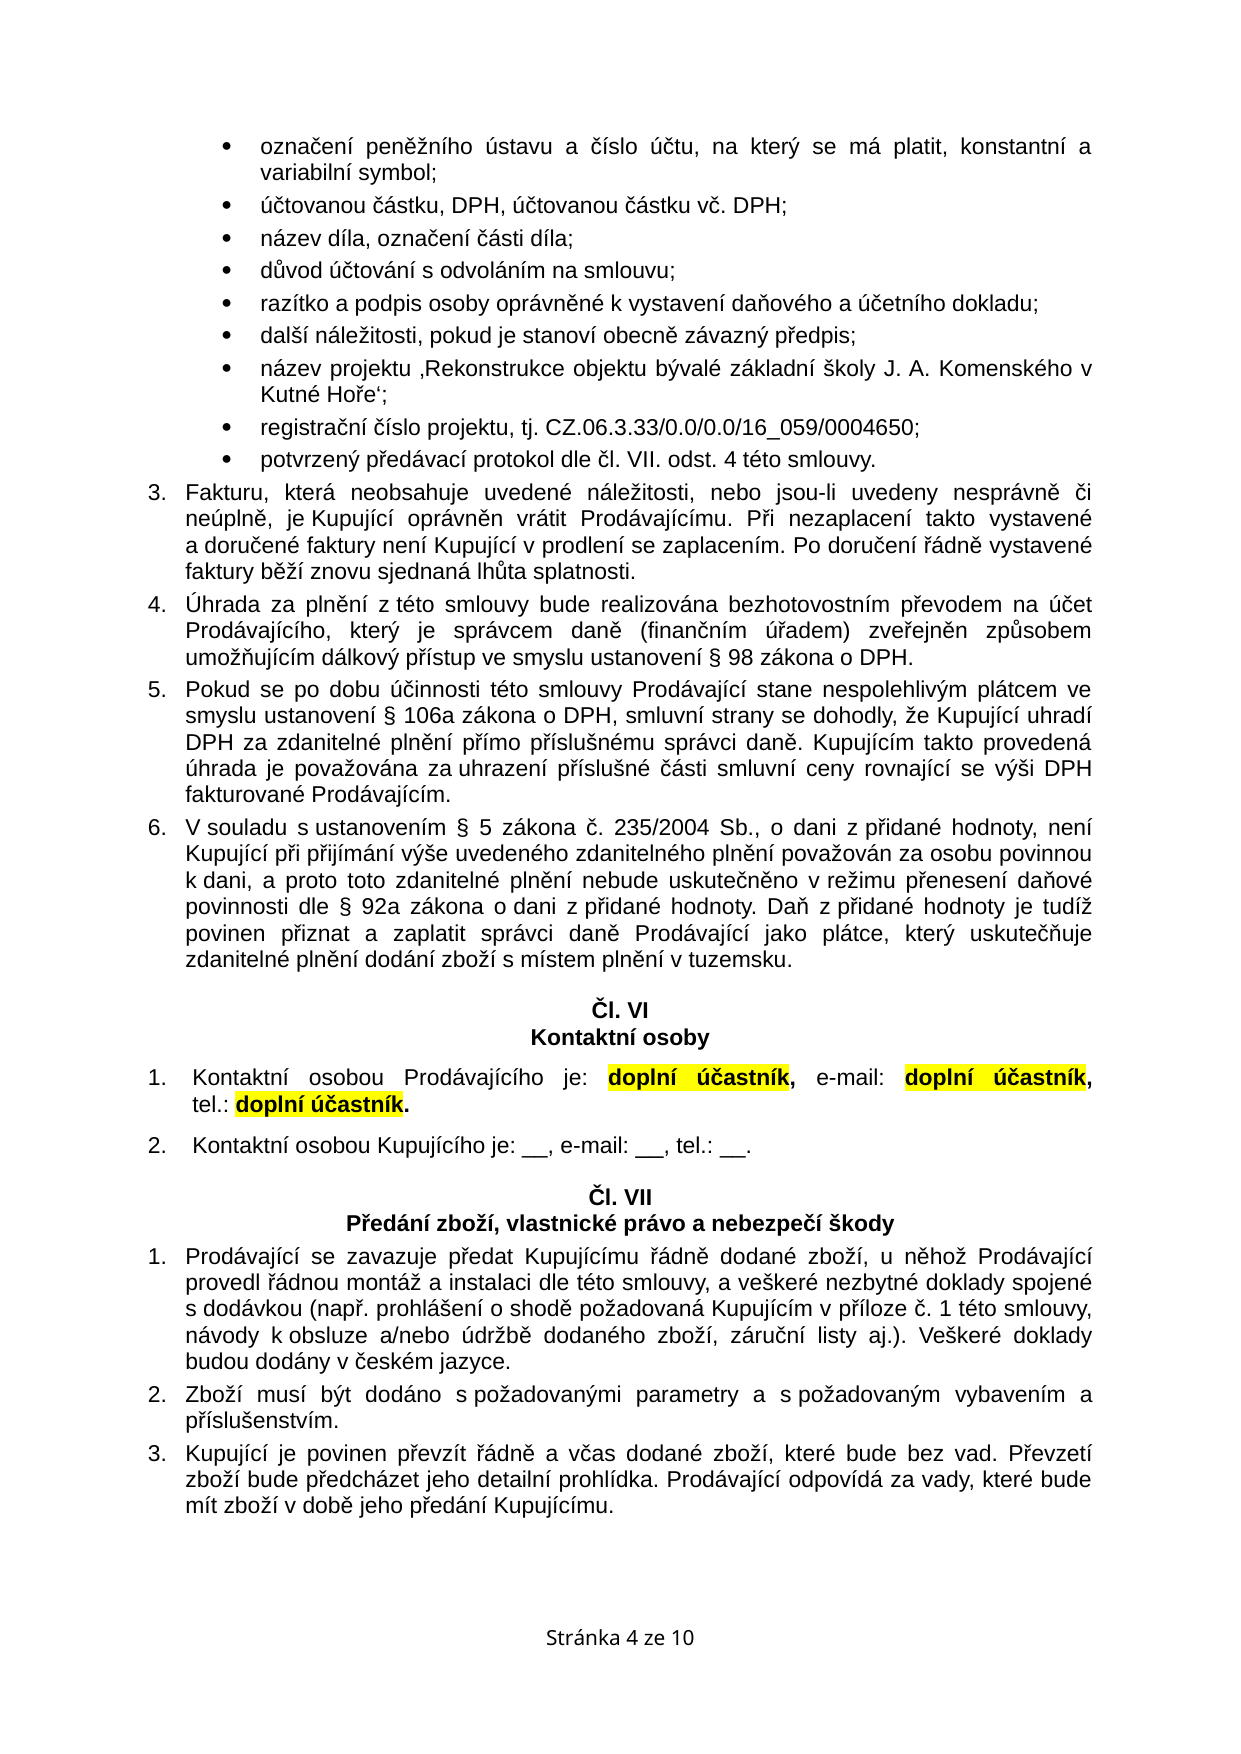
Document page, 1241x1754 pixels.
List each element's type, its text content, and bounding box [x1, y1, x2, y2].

subtitle Kontaktní osoby [148, 1023, 1093, 1050]
subtitle Úhrada za plnění z této smlouvy bude realizována bezhotovostním převodem na účet Prodávajícího, který je správcem daně (finančním úřadem) zveřejněn způsobem umožňujícím dálkový přístup ve smyslu ustanovení § 98 zákona o DPH. [148, 591, 1093, 670]
subtitle označení peněžního ústavu a číslo účtu, na který se má platit, konstantní a variabilní symbol; [223, 133, 1093, 186]
subtitle Zboží musí být dodáno s požadovanými parametry a s požadovaným vybavením a příslušenstvím. [148, 1381, 1093, 1433]
list Kontaktní osobou Kupujícího je: __, e-mail: __, tel.: __. [148, 1130, 1093, 1159]
subtitle Čl. VII [148, 1184, 1093, 1210]
subtitle Čl. VI [148, 997, 1093, 1023]
subtitle důvod účtování s odvoláním na smlouvu; [223, 257, 1093, 283]
subtitle potvrzený předávací protokol dle čl. VII. odst. 4 této smlouvy. [223, 446, 1093, 473]
subtitle další náležitosti, pokud je stanoví obecně závazný předpis; [223, 322, 1093, 349]
subtitle razítko a podpis osoby oprávněné k vystavení daňového a účetního dokladu; [223, 290, 1093, 316]
subtitle registrační číslo projektu, tj. CZ.06.3.33/0.0/0.0/16_059/0004650; [223, 414, 1093, 440]
subtitle název díla, označení části díla; [223, 224, 1093, 251]
subtitle Předání zboží, vlastnické právo a nebezpečí škody [148, 1210, 1093, 1236]
subtitle Pokud se po dobu účinnosti této smlouvy Prodávající stane nespolehlivým plátcem ve smyslu ustanovení § 106a zákona o DPH, smluvní strany se dohodly, že Kupující uhradí DPH za zdanitelné plnění přímo příslušnému správci daně. Kupujícím takto provedená úhrada je považována za uhrazení příslušné části smluvní ceny rovnající se výši DPH fakturované Prodávajícím. [148, 676, 1093, 808]
subtitle V souladu s ustanovením § 5 zákona č. 235/2004 Sb., o dani z přidané hodnoty, není Kupující při přijímání výše uvedeného zdanitelného plnění považován za osobu povinnou k dani, a proto toto zdanitelné plnění nebude uskutečněno v režimu přenesení daňové povinnosti dle § 92a zákona o dani z přidané hodnoty. Daň z přidané hodnoty je tudíž povinen přiznat a zaplatit správci daně Prodávající jako plátce, který uskutečňuje zdanitelné plnění dodání zboží s místem plnění v tuzemsku. [148, 814, 1093, 972]
subtitle účtovanou částku, DPH, účtovanou částku vč. DPH; [223, 192, 1093, 218]
list Kontaktní osobou Prodávajícího je: doplní účastník, e-mail: doplní účastník, tel.: doplní účastník. [148, 1062, 1093, 1117]
subtitle Kupující je povinen převzít řádně a včas dodané zboží, které bude bez vad. Převzetí zboží bude předcházet jeho detailní prohlídka. Prodávající odpovídá za vady, které bude mít zboží v době jeho předání Kupujícímu. [148, 1440, 1093, 1519]
subtitle Fakturu, která neobsahuje uvedené náležitosti, nebo jsou-li uvedeny nesprávně či neúplně, je Kupující oprávněn vrátit Prodávajícímu. Při nezaplacení takto vystavené a doručené faktury není Kupující v prodlení se zaplacením. Po doručení řádně vystavené faktury běží znovu sjednaná lhůta splatnosti. [148, 479, 1093, 584]
subtitle název projektu ‚Rekonstrukce objektu bývalé základní školy J. A. Komenského v Kutné Hoře‘; [223, 355, 1093, 408]
subtitle Prodávající se zavazuje předat Kupujícímu řádně dodané zboží, u něhož Prodávající provedl řádnou montáž a instalaci dle této smlouvy, a veškeré nezbytné doklady spojené s dodávkou (např. prohlášení o shodě požadovaná Kupujícím v příloze č. 1 této smlouvy, návody k obsluze a/nebo údržbě dodaného zboží, záruční listy aj.). Veškeré doklady budou dodány v českém jazyce. [148, 1243, 1093, 1374]
